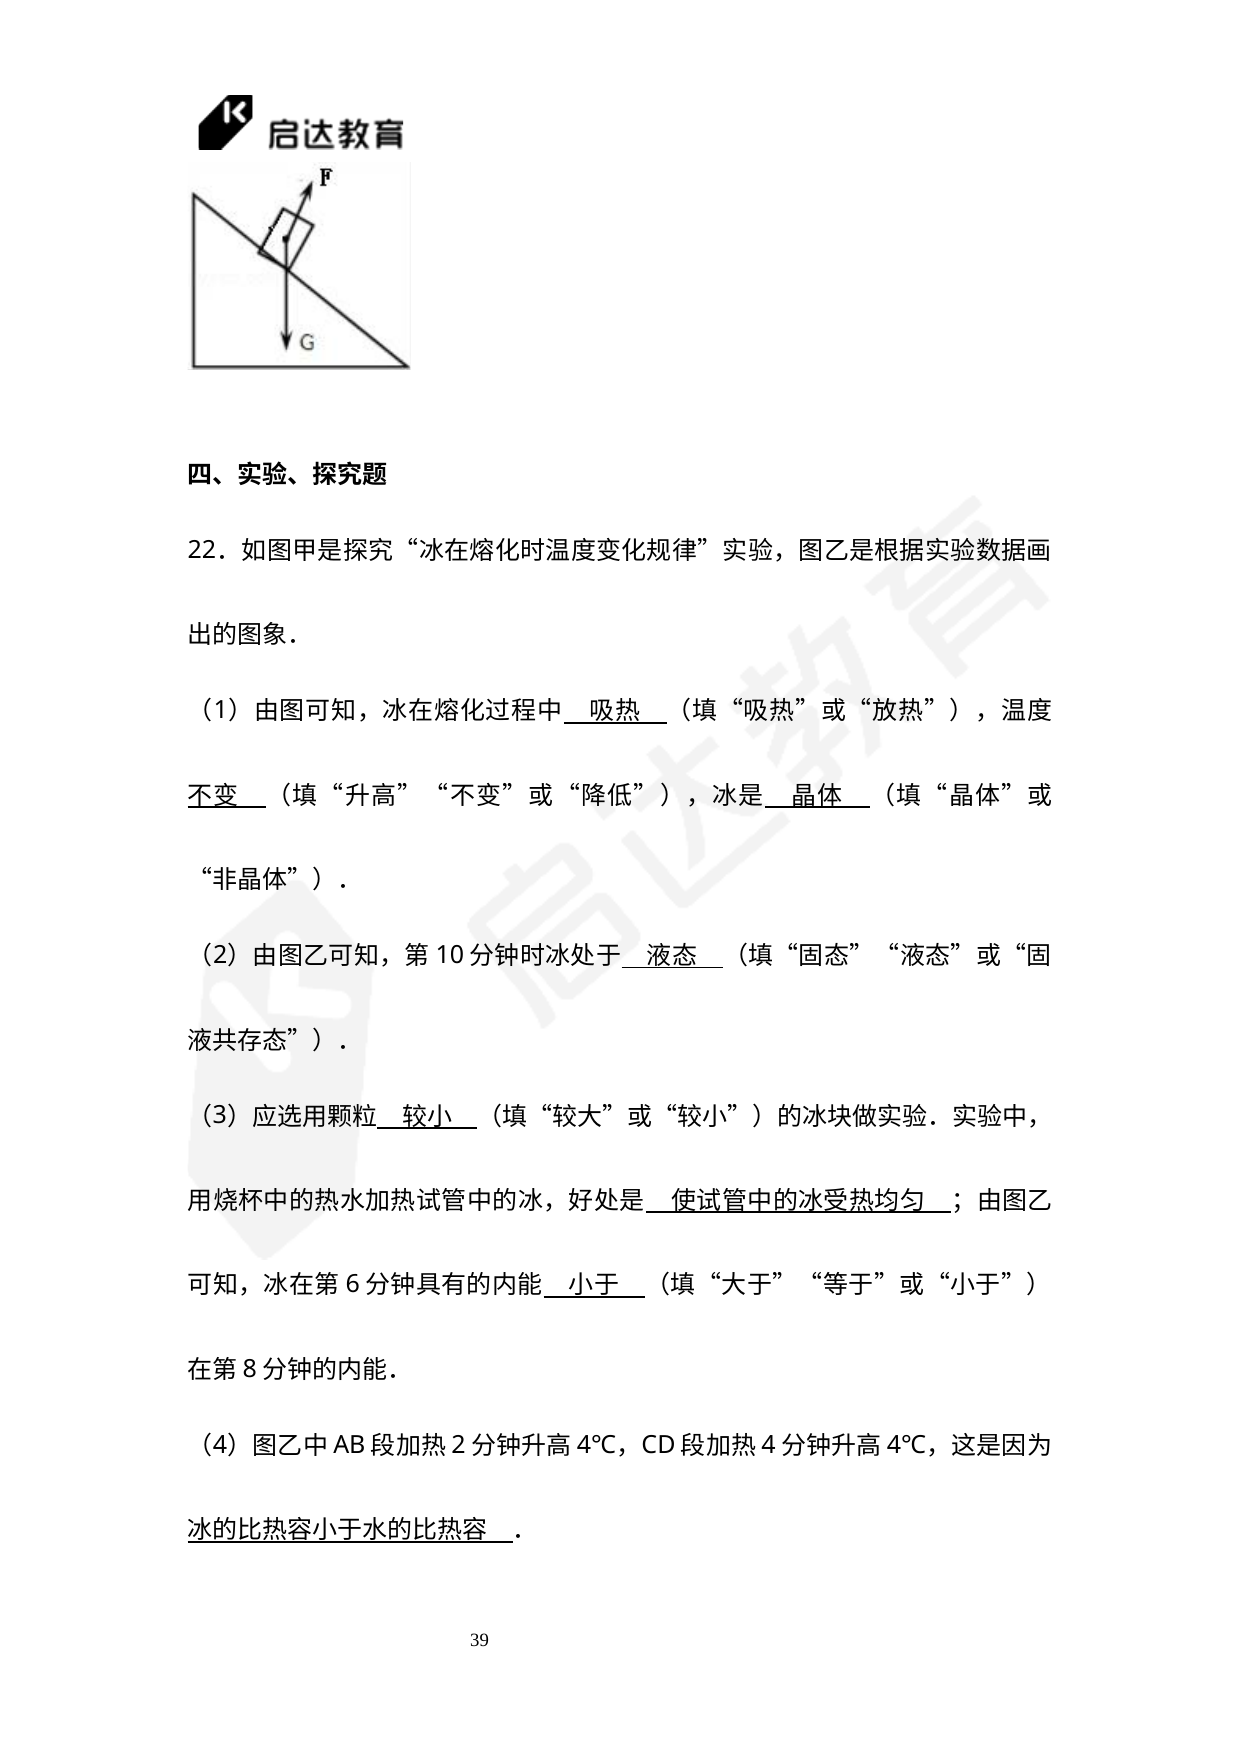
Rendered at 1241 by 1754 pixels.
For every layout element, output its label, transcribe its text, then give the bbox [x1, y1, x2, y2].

text （3）应选用颗粒 较小 （填“较大”或“较小”）的冰块做实验．实验中，用烧杯中的热水加热试管中的冰，好处是 使试管中的冰受热均匀 ；由图乙可知，冰在第6分钟具有的内能 小于 （填“大于”“等于”或“小于”）在第8分钟的内能． [187, 1082, 1053, 1400]
picture [187, 162, 411, 370]
text 22．如图甲是探究“冰在熔化时温度变化规律”实验，图乙是根据实验数据画出的图象． [187, 516, 1053, 666]
picture [198, 95, 404, 150]
text （2）由图乙可知，第10分钟时冰处于 液态 （填“固态”“液态”或“固液共存态”）． [187, 921, 1053, 1071]
text （4）图乙中AB段加热2分钟升高4℃，CD段加热4分钟升高4℃，这是因为 冰的比热容小于水的比热容 ． [187, 1411, 1053, 1560]
text （1）由图可知，冰在熔化过程中 吸热 （填“吸热”或“放热”），温度 不变 （填“升高”“不变”或“降低”），冰是 晶体 （填“晶体”或“非晶体”）． [187, 676, 1053, 910]
text 四、实验、探究题 [187, 440, 1053, 505]
